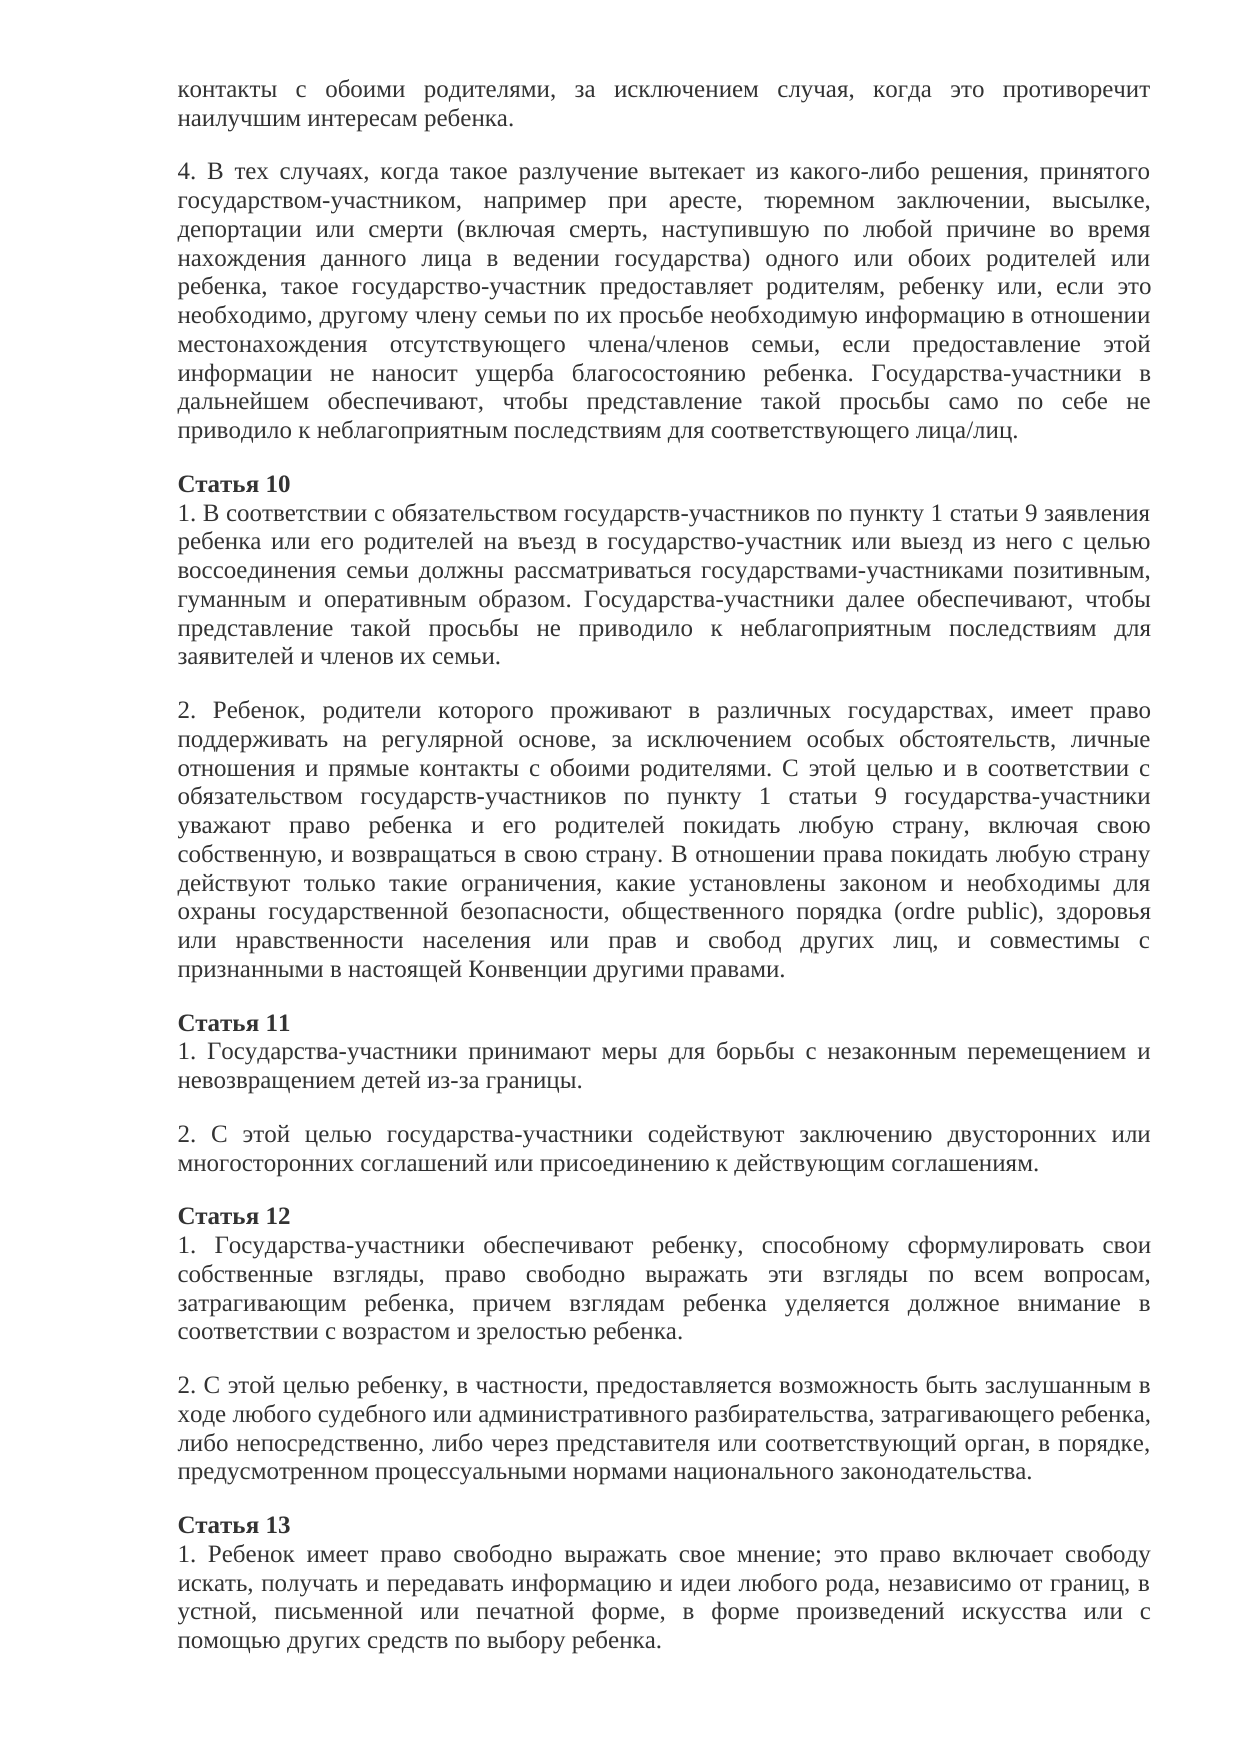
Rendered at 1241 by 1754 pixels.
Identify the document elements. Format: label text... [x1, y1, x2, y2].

text 2. С этой целью государства-участники содействуют заключению двусторонних или многосторонних соглашений или присоединению к действующим соглашениям. [177, 1119, 1152, 1176]
text Статья 11 [177, 1008, 1152, 1036]
text 1. Ребенок имеет право свободно выражать свое мнение; это право включает свободу искать, получать и передавать информацию и идеи любого рода, независимо от границ, в устной, письменной или печатной форме, в форме произведений искусства или с помощью других средств по выбору ребенка. [177, 1539, 1152, 1654]
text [177, 74, 1152, 131]
text Статья 10 [177, 469, 1152, 498]
text 1. В соответствии с обязательством государств-участников по пункту 1 статьи 9 заявления ребенка или его родителей на въезд в государство-участник или выезд из него с целью воссоединения семьи должны рассматриваться государствами-участниками позитивным, гуманным и оперативным образом. Государства-участники далее обеспечивают, чтобы представление такой просьбы не приводило к неблагоприятным последствиям для заявителей и членов их семьи. [177, 498, 1152, 670]
text 1. Государства-участники обеспечивают ребенку, способному сформулировать свои собственные взгляды, право свободно выражать эти взгляды по всем вопросам, затрагивающим ребенка, причем взглядам ребенка уделяется должное внимание в соответствии с возрастом и зрелостью ребенка. [177, 1230, 1152, 1345]
text Статья 12 [177, 1201, 1152, 1230]
text 2. С этой целью ребенку, в частности, предоставляется возможность быть заслушанным в ходе любого судебного или административного разбирательства, затрагивающего ребенка, либо непосредственно, либо через представителя или соответствующий орган, в порядке, предусмотренном процессуальными нормами национального законодательства. [177, 1370, 1152, 1485]
text 1. Государства-участники принимают меры для борьбы с незаконным перемещением и невозвращением детей из-за границы. [177, 1036, 1152, 1094]
text Статья 13 [177, 1510, 1152, 1539]
text 4. В тех случаях, когда такое разлучение вытекает из какого-либо решения, принятого государством-участником, например при аресте, тюремном заключении, высылке, депортации или смерти (включая смерть, наступившую по любой причине во время нахождения данного лица в ведении государства) одного или обоих родителей или ребенка, такое государство-участник предоставляет родителям, ребенку или, если это необходимо, другому члену семьи по их просьбе необходимую информацию в отношении местонахождения отсутствующего члена/членов семьи, если предоставление этой информации не наносит ущерба благосостоянию ребенка. Государства-участники в дальнейшем обеспечивают, чтобы представление такой просьбы само по себе не приводило к неблагоприятным последствиям для соответствующего лица/лиц. [177, 156, 1152, 444]
text 2. Ребенок, родители которого проживают в различных государствах, имеет право поддерживать на регулярной основе, за исключением особых обстоятельств, личные отношения и прямые контакты с обоими родителями. С этой целью и в соответствии с обязательством государств-участников по пункту 1 статьи 9 государства-участники уважают право ребенка и его родителей покидать любую страну, включая свою собственную, и возвращаться в свою страну. В отношении права покидать любую страну действуют только такие ограничения, какие установлены законом и необходимы для охраны государственной безопасности, общественного порядка (ordre public), здоровья или нравственности населения или прав и свобод других лиц, и совместимы с признанными в настоящей Конвенции другими правами. [177, 695, 1152, 983]
